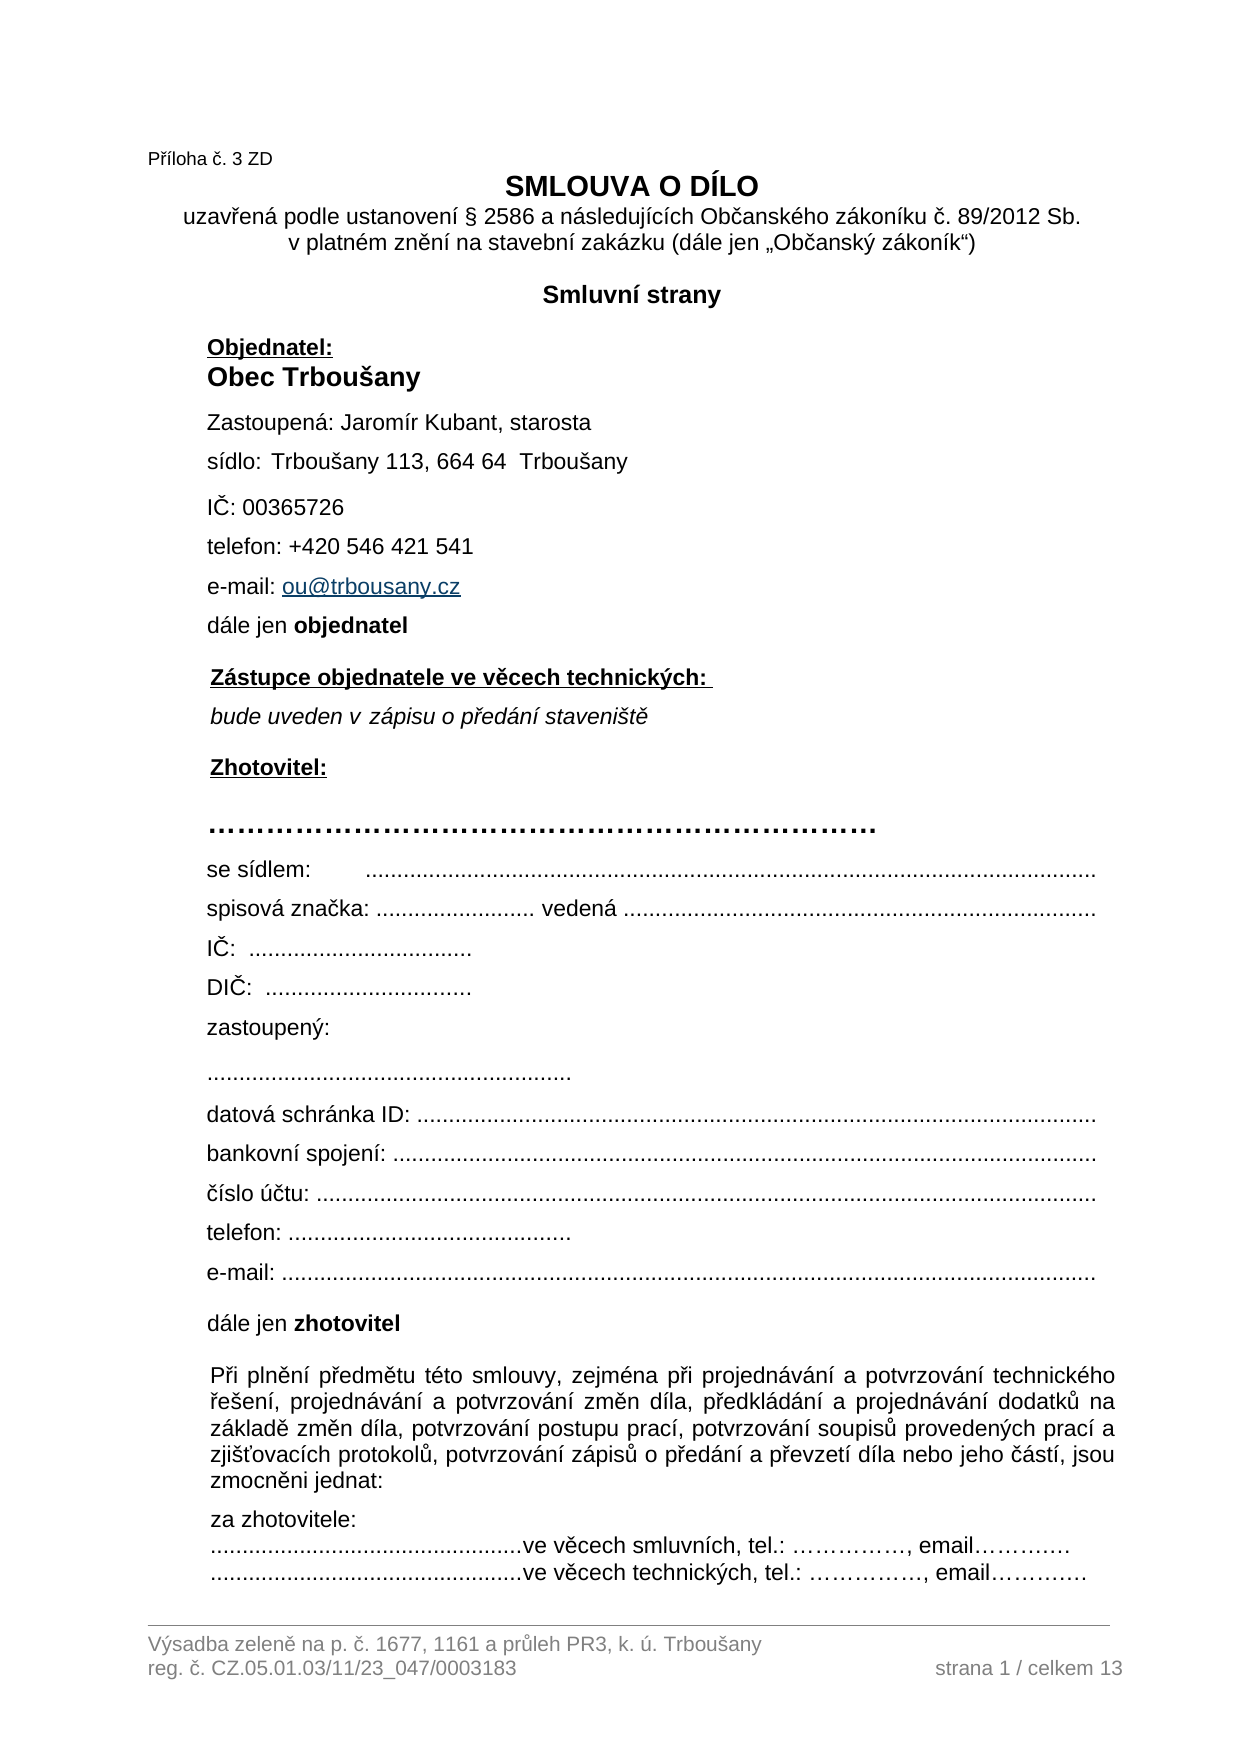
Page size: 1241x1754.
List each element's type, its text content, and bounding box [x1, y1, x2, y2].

text číslo účtu: [148, 1179, 1116, 1206]
text sídlo: Trboušany 113, 664 64 Trboušany [148, 448, 1119, 474]
text DIČ: [148, 974, 1116, 1001]
text Při plnění předmětu této smlouvy, zejména při projednávání a potvrzování technického řešení, projednávání a potvrzování změn díla, předkládání a projednávání dodatků na základě změn díla, potvrzování postupu prací, potvrzování soupisů provedených prací a zjišťovacích protokolů, potvrzování zápisů o předání a převzetí díla nebo jeho částí, jsou zmocněni jednat: [148, 1362, 1116, 1493]
text Zhotovitel: [148, 754, 1116, 781]
text Objednatel: [148, 334, 1116, 361]
text datová schránka ID: [148, 1101, 1116, 1127]
title Příloha č. 3 ZD [148, 148, 1116, 169]
text Obec Trboušany [148, 361, 1116, 392]
subtitle uzavřená podle ustanovení § následujících Občanského zákoníku č. 89/2012 Sb. v platném znění na stavební zakázku (dále jen „Občanský zákoník“) [148, 203, 1116, 256]
text ve věcech technických, tel.: ……………, email……….… [210, 1559, 1116, 1585]
text e-mail: [148, 1258, 1116, 1285]
text Zastoupená: Jaromír Kubant, starosta [148, 409, 1116, 435]
text IČ: [148, 935, 1116, 961]
text bude uveden v zápisu o předání staveniště [210, 703, 1116, 729]
text telefon: +420 546 421 541 e-mail: ou@trbousany.cz dále jen objednatel [148, 533, 1116, 638]
text spisová značka: vedená [148, 895, 1116, 922]
text …………………………………………………………… [148, 806, 1116, 839]
text Smluvní strany [148, 281, 1116, 309]
text IČ: 00365726 [148, 494, 1116, 520]
text bankovní spojení: [148, 1140, 1116, 1166]
text se sídlem: [148, 856, 1116, 882]
text dále jen zhotovitel [148, 1310, 1116, 1337]
text Zástupce objednatele ve věcech technických: [148, 664, 1116, 690]
text zastoupený: [148, 1014, 1116, 1040]
text telefon: [148, 1219, 1116, 1245]
text za zhotovitele: [148, 1506, 1116, 1532]
text ve věcech smluvních, tel.: ……………, email……….… [210, 1532, 1116, 1559]
title SMLOUVA O DÍLO [148, 169, 1116, 203]
